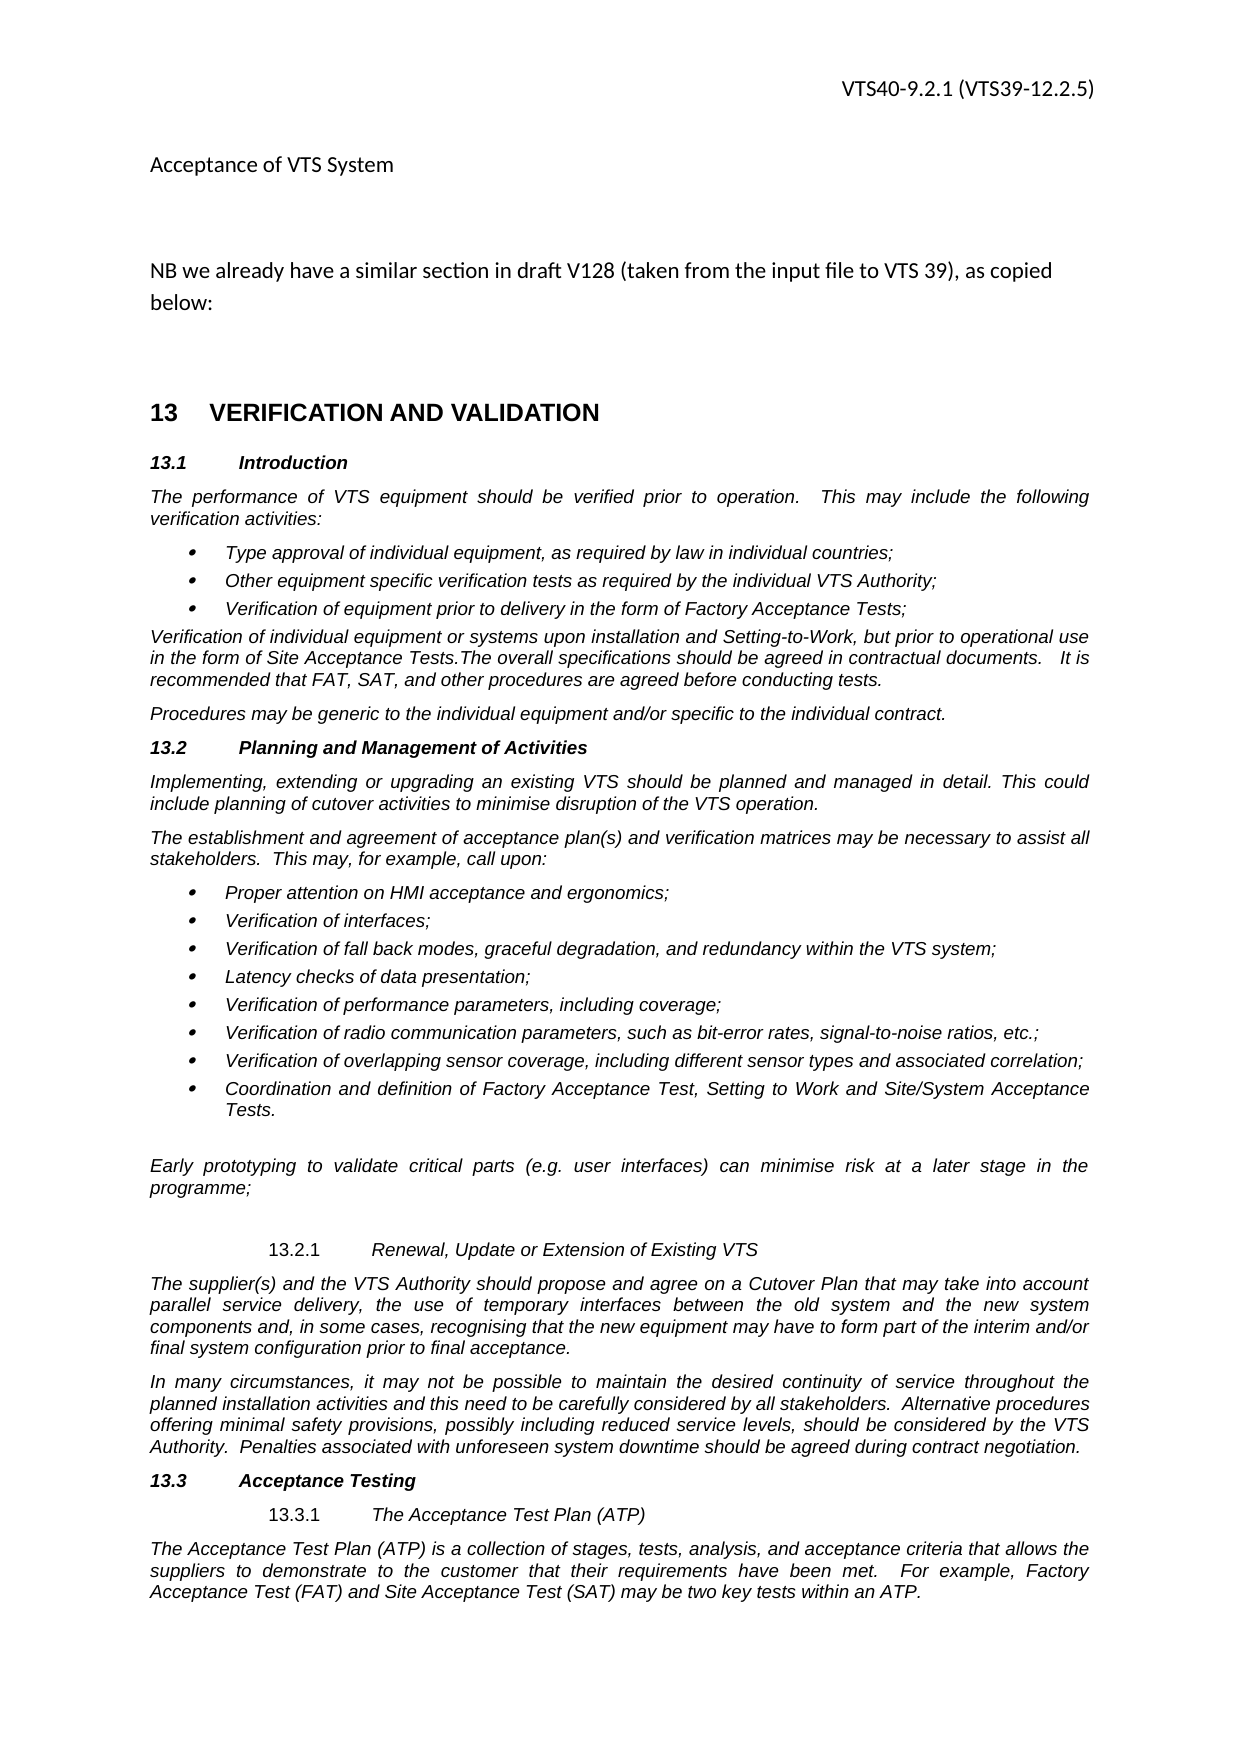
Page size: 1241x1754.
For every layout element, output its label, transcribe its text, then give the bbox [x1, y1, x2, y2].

text The establishment and agreement of acceptance plan(s) and verification matrices may be necessary to assist all stakeholders. This may, for example, call upon: [150, 827, 1090, 870]
subtitle Renewal, Update or Extension of Existing VTS [268, 1238, 1090, 1260]
text Implementing, extending or upgrading an existing VTS should be planned and managed in detail. This could include planning of cutover activities to minimise disruption of the VTS operation. [150, 771, 1090, 814]
text The Acceptance Test Plan (ATP) is a collection of stages, tests, analysis, and acceptance criteria that allows the suppliers to demonstrate to the customer that their requirements have been met. For example, Factory Acceptance Test (FAT) and Site Acceptance Test (SAT) may be two key tests within an ATP. [150, 1538, 1090, 1603]
text Verification of individual equipment or systems upon installation and Setting-to-Work, but prior to operational use in the form of Site Acceptance Tests.The overall specifications should be agreed in contractual documents. It is recommended that FAT, SAT, and other procedures are agreed before conducting tests. [150, 626, 1090, 690]
text Latency checks of data presentation; [187, 966, 1090, 988]
text Verification of overlapping sensor coverage, including different sensor types and associated correlation; [187, 1050, 1090, 1071]
subtitle Verification and Validation [150, 398, 1090, 427]
text Acceptance of VTS System [150, 150, 1090, 178]
subtitle Acceptance Testing [150, 1470, 1090, 1491]
text Verification of radio communication parameters, such as bit-error rates, signal-to-noise ratios, etc.; [187, 1022, 1090, 1043]
text The supplier(s) and the VTS Authority should propose and agree on a Cutover Plan that may take into account parallel service delivery, the use of temporary interfaces between the old system and the new system components and, in some cases, recognising that the new equipment may have to form part of the interim and/or final system configuration prior to final acceptance. [150, 1272, 1090, 1359]
text In many circumstances, it may not be possible to maintain the desired continuity of service throughout the planned installation activities and this need to be carefully considered by all stakeholders. Alternative procedures offering minimal safety provisions, possibly including reduced service levels, should be considered by the VTS Authority. Penalties associated with unforeseen system downtime should be agreed during contract negotiation. [150, 1371, 1090, 1457]
text The performance of VTS equipment should be verified prior to operation. This may include the following verification activities: [150, 486, 1090, 529]
subtitle The Acceptance Test Plan (ATP) [268, 1504, 1090, 1526]
text Proper attention on HMI acceptance and ergonomics; [187, 882, 1090, 904]
text Type approval of individual equipment, as required by law in individual countries; [187, 542, 1090, 563]
subtitle Introduction [150, 452, 1090, 474]
text Verification of equipment prior to delivery in the form of Factory Acceptance Tests; [187, 598, 1090, 619]
text Verification of performance parameters, including coverage; [187, 994, 1090, 1016]
text NB we already have a similar section in draft V128 (taken from the input file to VTS 39), as copied below: [150, 256, 1090, 316]
subtitle Planning and Management of Activities [150, 737, 1090, 758]
text Other equipment specific verification tests as required by the individual VTS Authority; [187, 570, 1090, 591]
text Verification of fall back modes, graceful degradation, and redundancy within the VTS system; [187, 938, 1090, 960]
text Coordination and definition of Factory Acceptance Test, Setting to Work and Site/System Acceptance Tests. [187, 1078, 1090, 1121]
list Early prototyping to validate critical parts (e.g. user interfaces) can minimise risk at a later stage in the programme; [150, 1155, 1090, 1198]
text Procedures may be generic to the individual equipment and/or specific to the individual contract. [150, 703, 1090, 724]
text Verification of interfaces; [187, 910, 1090, 932]
